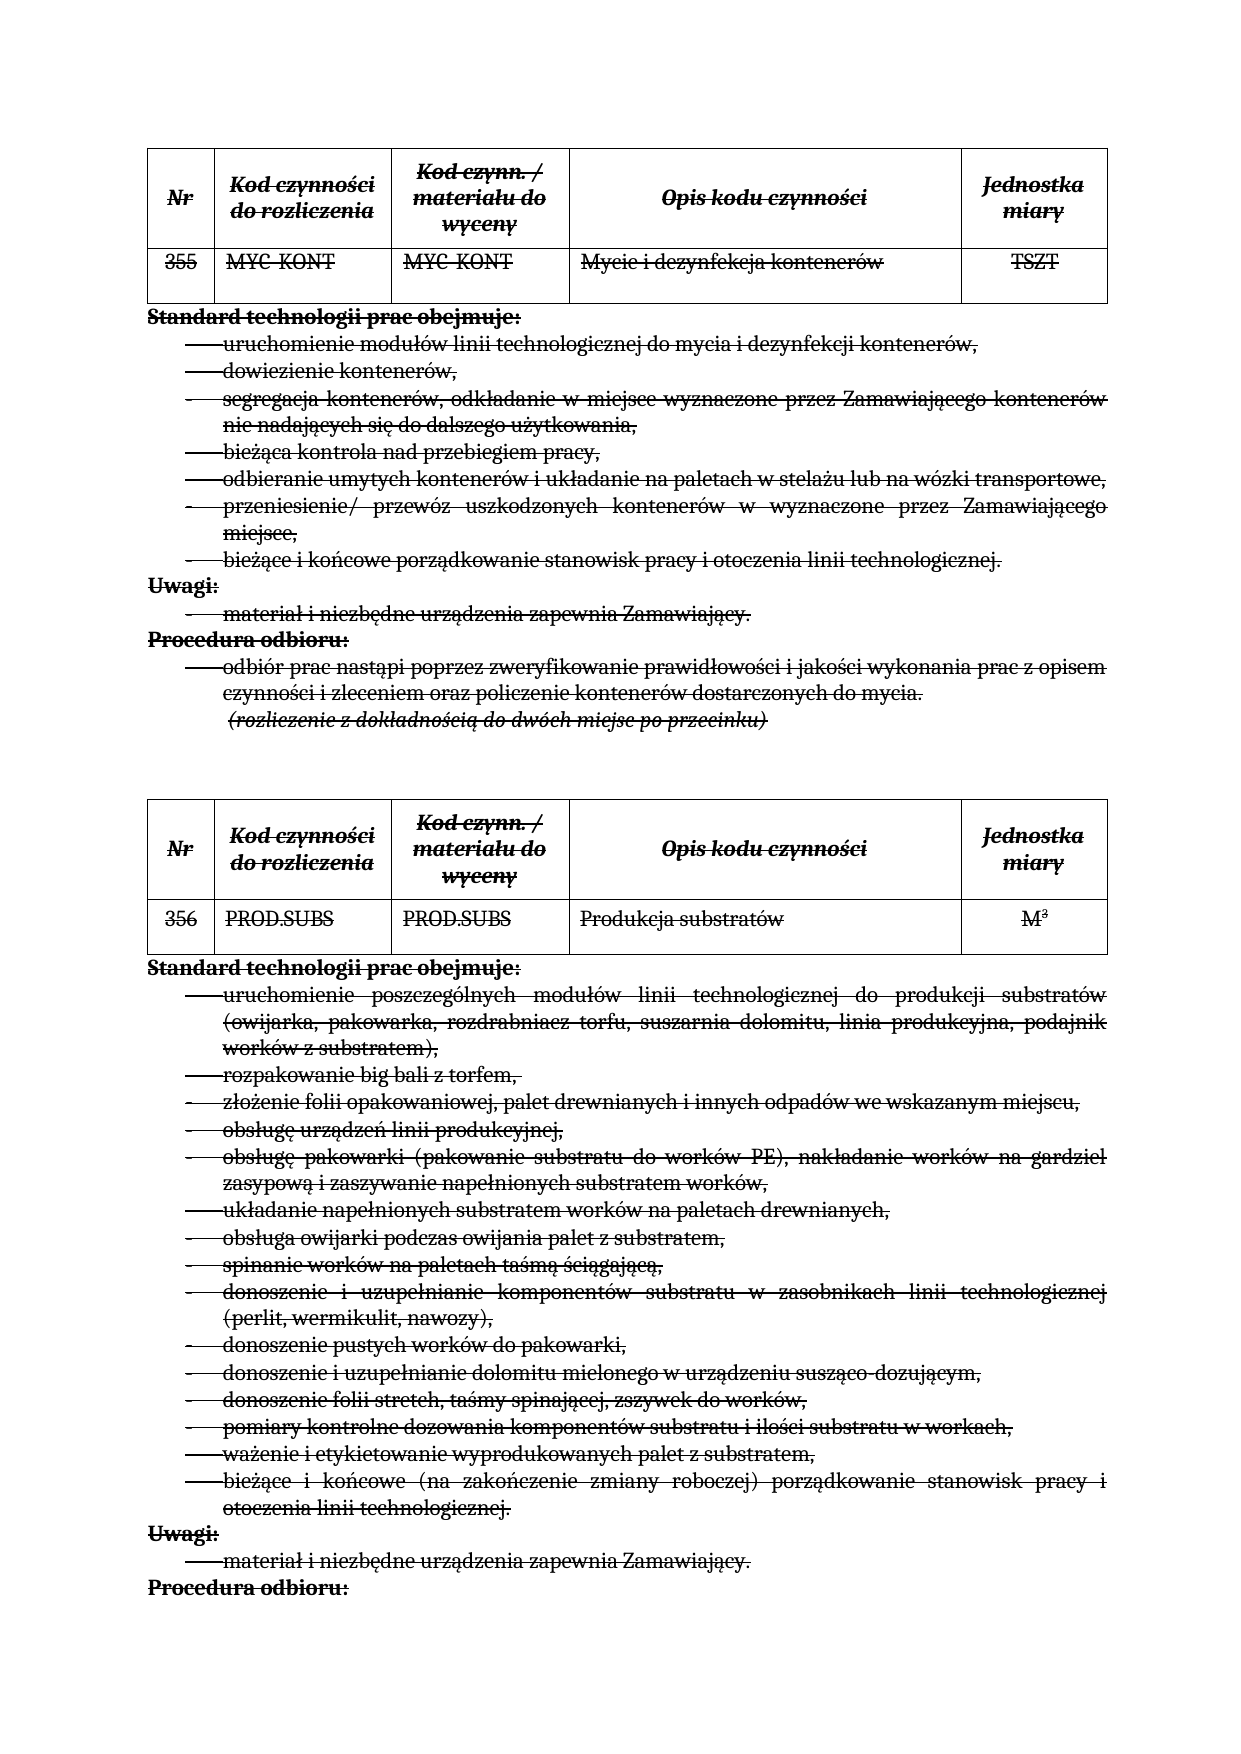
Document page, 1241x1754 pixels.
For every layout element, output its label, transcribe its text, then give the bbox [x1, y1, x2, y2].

list materiał i niezbędne urządzenia zapewnia Zamawiający. [185, 1547, 1107, 1574]
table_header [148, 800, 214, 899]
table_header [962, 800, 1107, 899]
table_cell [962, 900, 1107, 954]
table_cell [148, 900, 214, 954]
list odbiór prac nastąpi poprzez zweryfikowanie prawidłowości i jakości wykonania prac z opisem czynności i zleceniem oraz policzenie kontenerów dostarczonych do mycia. [185, 669, 1107, 707]
list przeniesienie/ przewóz uszkodzonych kontenerów w wyznaczone przez Zamawiającego miejsce, [185, 492, 1107, 507]
text Standard technologii prac obejmuje: [148, 955, 1107, 981]
list materiał i niezbędne urządzenia zapewnia Zamawiający. [185, 599, 1107, 627]
list obsługę urządzeń linii produkcyjnej, [185, 1116, 1107, 1143]
text Procedura odbioru: [148, 1574, 1107, 1601]
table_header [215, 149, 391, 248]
list uruchomienie poszczególnych modułów linii technologicznej do produkcji substratów (owijarka, pakowarka, rozdrabniacz torfu, suszarnia dolomitu, linia produkcyjna, podajnik worków z substratem), [185, 997, 1107, 1061]
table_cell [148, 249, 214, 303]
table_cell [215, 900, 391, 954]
list bieżące i końcowe (na zakończenie zmiany roboczej) porządkowanie stanowisk pracy i otoczenia linii technologicznej. [185, 1483, 1107, 1521]
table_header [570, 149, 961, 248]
list dowiezienie kontenerów, [185, 357, 1107, 384]
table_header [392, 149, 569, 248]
list odbieranie umytych kontenerów i układanie na paletach w stelażu lub na wózki transportowe, [185, 465, 1107, 492]
list donoszenie folii stretch, taśmy spinającej, zszywek do worków, [185, 1386, 1107, 1413]
list pomiary kontrolne dozowania komponentów substratu i ilości substratu w workach, [185, 1413, 1107, 1440]
text Uwagi: [148, 1521, 1107, 1547]
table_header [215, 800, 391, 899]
list rozpakowanie big bali z torfem, [185, 1061, 1107, 1088]
list układanie napełnionych substratem worków na paletach drewnianych, [185, 1196, 1107, 1223]
list uruchomienie modułów linii technologicznej do mycia i dezynfekcji kontenerów, [185, 330, 1107, 357]
text Standard technologii prac obejmuje: [148, 304, 1107, 330]
list złożenie folii opakowaniowej, palet drewnianych i innych odpadów we wskazanym miejscu, [185, 1088, 1107, 1116]
list bieżąca kontrola nad przebiegiem pracy, [185, 438, 1107, 465]
list ważenie i etykietowanie wyprodukowanych palet z substratem, [185, 1440, 1107, 1467]
list odbiór prac nastąpi poprzez zweryfikowanie prawidłowości i jakości wykonania prac z opisem czynności i zleceniem oraz policzenie kontenerów dostarczonych do mycia. [185, 653, 1107, 668]
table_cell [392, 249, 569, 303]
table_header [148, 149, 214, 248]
list donoszenie i uzupełnianie komponentów substratu w zasobnikach linii technologicznej (perlit, wermikulit, nawozy), [185, 1293, 1107, 1331]
list donoszenie i uzupełnianie komponentów substratu w zasobnikach linii technologicznej (perlit, wermikulit, nawozy), [185, 1278, 1107, 1292]
list obsługa owijarki podczas owijania palet z substratem, [185, 1223, 1107, 1251]
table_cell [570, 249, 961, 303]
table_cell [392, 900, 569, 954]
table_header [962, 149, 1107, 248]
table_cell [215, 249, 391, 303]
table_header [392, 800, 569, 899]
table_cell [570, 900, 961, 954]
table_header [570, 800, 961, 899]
list bieżące i końcowe (na zakończenie zmiany roboczej) porządkowanie stanowisk pracy i otoczenia linii technologicznej. [185, 1467, 1107, 1482]
list uruchomienie poszczególnych modułów linii technologicznej do produkcji substratów (owijarka, pakowarka, rozdrabniacz torfu, suszarnia dolomitu, linia produkcyjna, podajnik worków z substratem), [185, 981, 1107, 996]
list obsługę pakowarki (pakowanie substratu do worków PE), nakładanie worków na gardziel zasypową i zaszywanie napełnionych substratem worków, [185, 1158, 1107, 1196]
list segregacja kontenerów, odkładanie w miejsce wyznaczone przez Zamawiającego kontenerów nie nadających się do dalszego użytkowania, [185, 384, 1107, 399]
text (rozliczenie z dokładnością do dwóch miejsc po przecinku) [153, 707, 1107, 733]
list bieżące i końcowe porządkowanie stanowisk pracy i otoczenia linii technologicznej. [185, 546, 1107, 573]
text Procedura odbioru: [148, 627, 1107, 653]
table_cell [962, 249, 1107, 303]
list obsługę pakowarki (pakowanie substratu do worków PE), nakładanie worków na gardziel zasypową i zaszywanie napełnionych substratem worków, [185, 1143, 1107, 1157]
list donoszenie pustych worków do pakowarki, [185, 1331, 1107, 1358]
list spinanie worków na paletach taśmą ściągającą, [185, 1251, 1107, 1278]
list segregacja kontenerów, odkładanie w miejsce wyznaczone przez Zamawiającego kontenerów nie nadających się do dalszego użytkowania, [185, 400, 1107, 438]
text Uwagi: [148, 573, 1107, 599]
list donoszenie i uzupełnianie dolomitu mielonego w urządzeniu susząco-dozującym, [185, 1358, 1107, 1386]
list przeniesienie/ przewóz uszkodzonych kontenerów w wyznaczone przez Zamawiającego miejsce, [185, 508, 1107, 546]
